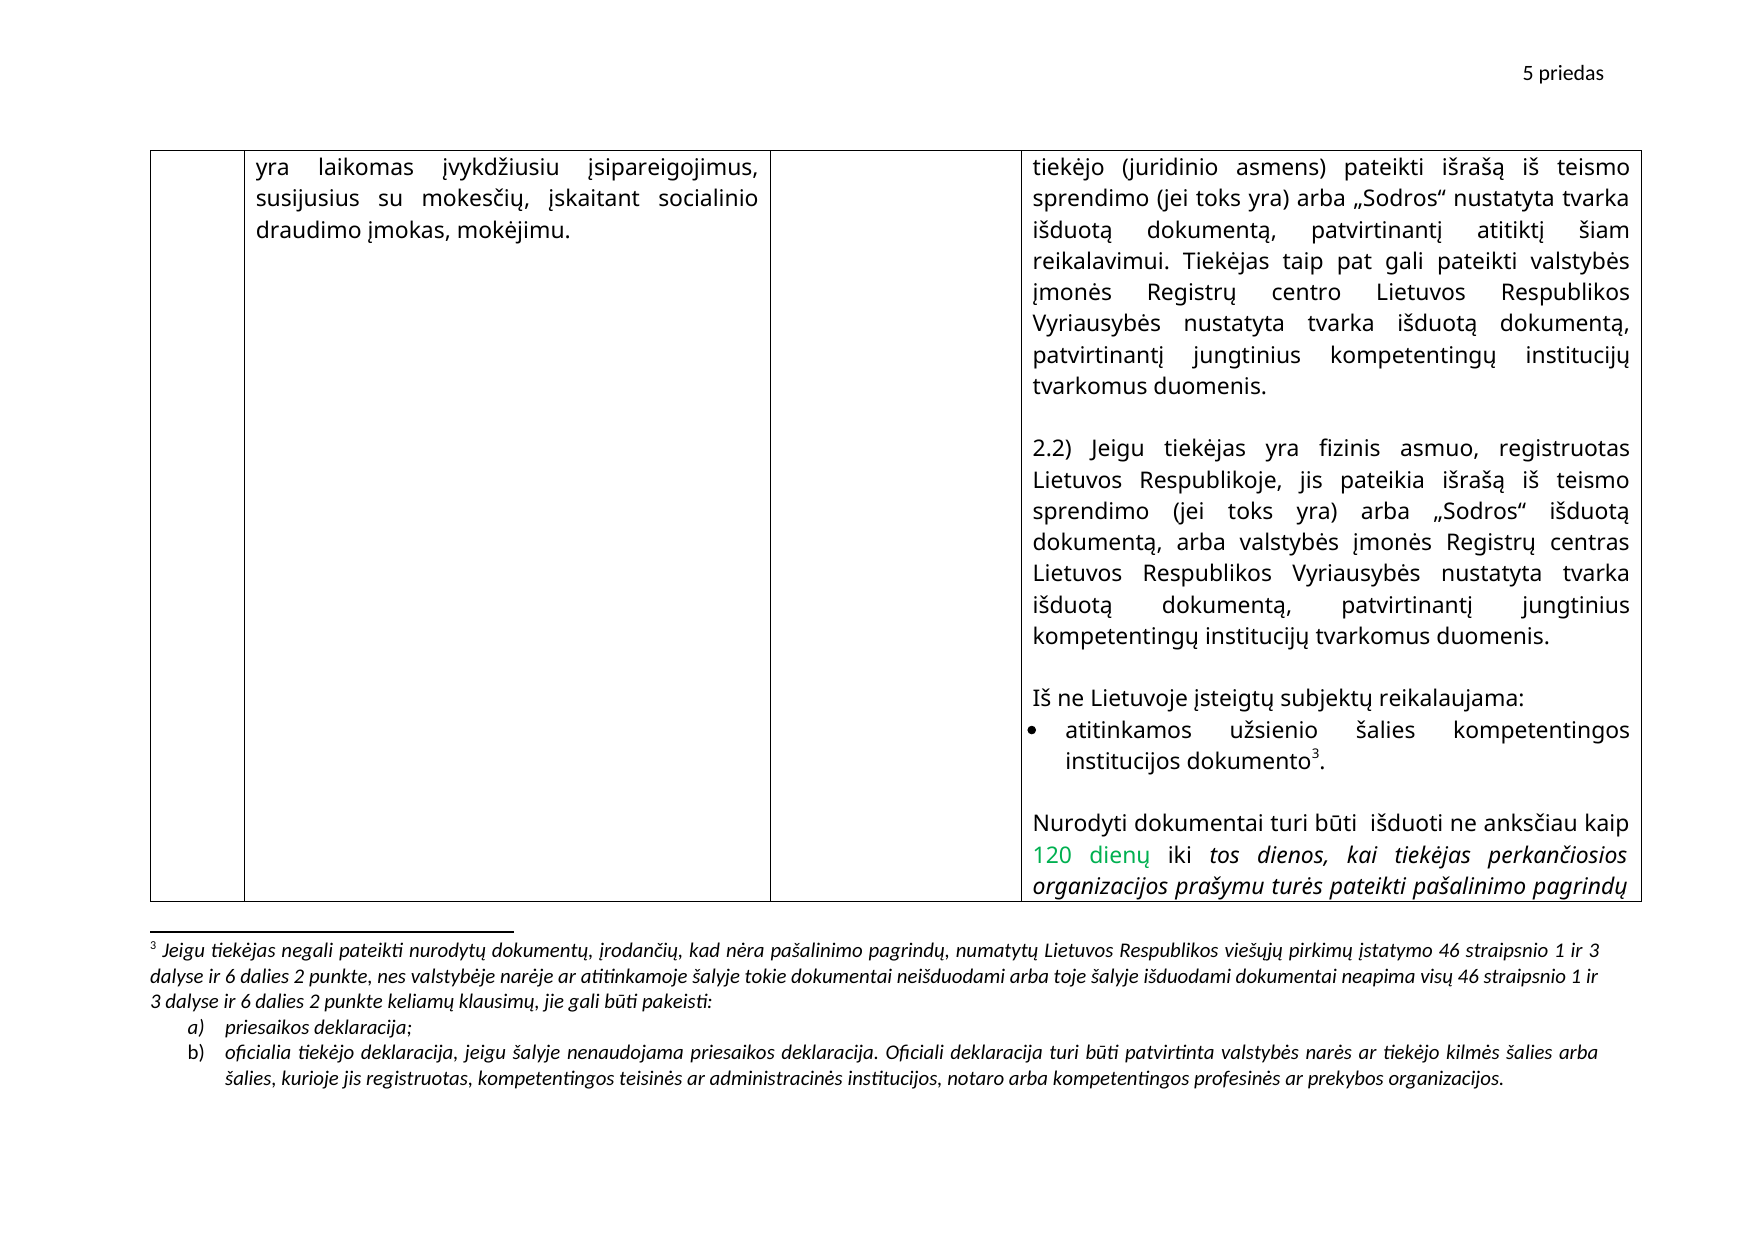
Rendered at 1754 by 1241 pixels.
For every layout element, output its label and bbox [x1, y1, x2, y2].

table_cell [1022, 151, 1641, 901]
table_cell [245, 151, 770, 901]
table_cell [151, 151, 244, 901]
table_cell [771, 151, 1021, 901]
